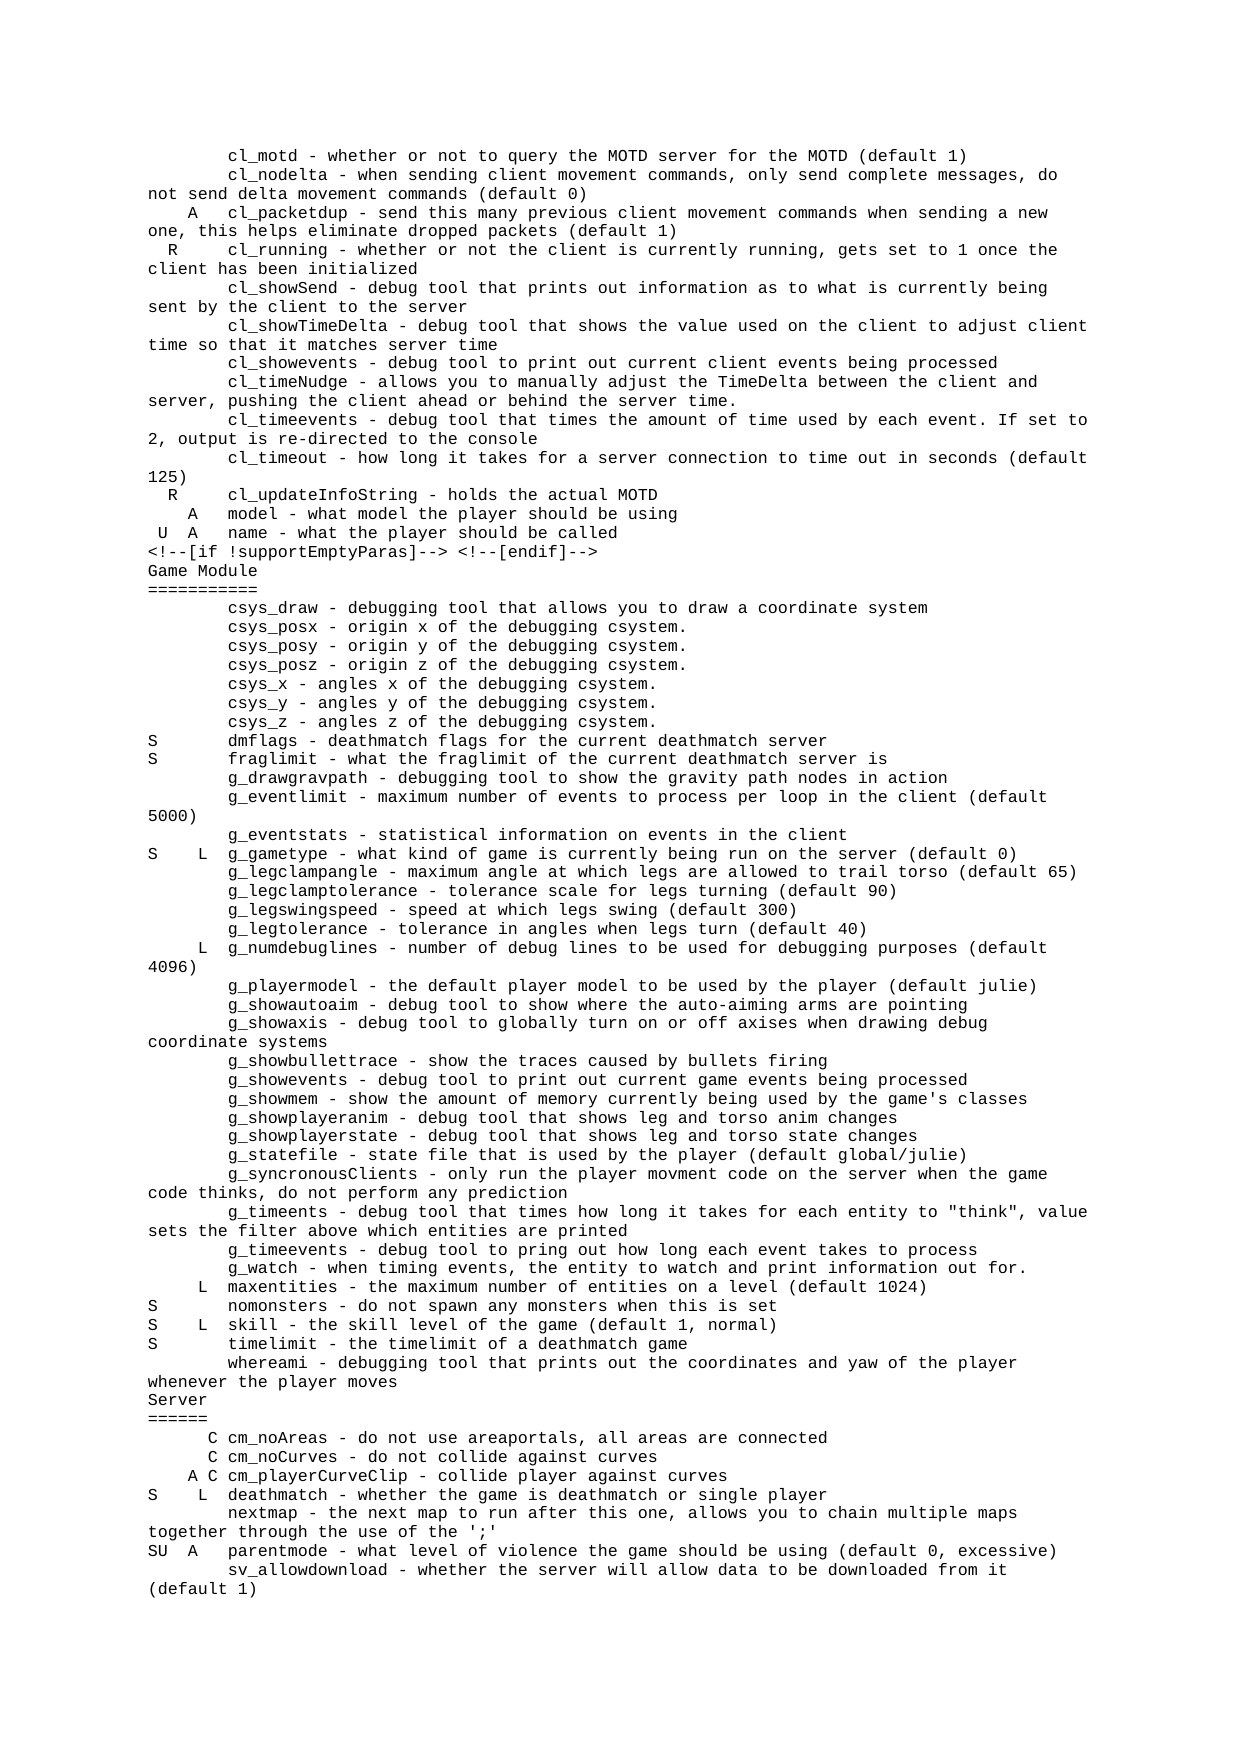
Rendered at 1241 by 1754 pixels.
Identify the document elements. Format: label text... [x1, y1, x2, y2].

text cl_motd - whether or not to query the MOTD server for the MOTD (default 1) [148, 148, 1093, 166]
text csys_posz - origin z of the debugging csystem. [148, 657, 1093, 676]
text g_showautoaim - debug tool to show where the auto-aiming arms are pointing [148, 996, 1093, 1015]
text g_playermodel - the default player model to be used by the player (default julie) [148, 977, 1093, 996]
text U A name - what the player should be called [148, 525, 1093, 543]
text ====== [148, 1411, 1093, 1430]
text R cl_running - whether or not the client is currently running, gets set to 1 once the client has been initialized [148, 242, 1093, 279]
text g_watch - when timing events, the entity to watch and print information out for. [148, 1260, 1093, 1279]
text C cm_noAreas - do not use areaportals, all areas are connected [148, 1430, 1093, 1448]
text csys_x - angles x of the debugging csystem. [148, 676, 1093, 694]
text cl_timeevents - debug tool that times the amount of time used by each event. If set to 2, output is re-directed to the console [148, 412, 1093, 449]
text g_legtolerance - tolerance in angles when legs turn (default 40) [148, 921, 1093, 939]
text cl_showSend - debug tool that prints out information as to what is currently being sent by the client to the server [148, 279, 1093, 317]
text csys_posx - origin x of the debugging csystem. [148, 619, 1093, 638]
text g_showplayeranim - debug tool that shows leg and torso anim changes [148, 1109, 1093, 1128]
text S fraglimit - what the fraglimit of the current deathmatch server is [148, 751, 1093, 770]
text S L skill - the skill level of the game (default 1, normal) [148, 1317, 1093, 1335]
text S L g_gametype - what kind of game is currently being run on the server (default 0) [148, 845, 1093, 864]
text g_legclamptolerance - tolerance scale for legs turning (default 90) [148, 883, 1093, 902]
text =========== [148, 581, 1093, 600]
text cl_nodelta - when sending client movement commands, only send complete messages, do not send delta movement commands (default 0) [148, 166, 1093, 204]
text Server [148, 1392, 1093, 1411]
text S dmflags - deathmatch flags for the current deathmatch server [148, 732, 1093, 751]
text g_showplayerstate - debug tool that shows leg and torso state changes [148, 1128, 1093, 1147]
text L maxentities - the maximum number of entities on a level (default 1024) [148, 1279, 1093, 1298]
text sv_allowdownload - whether the server will allow data to be downloaded from it (default 1) [148, 1562, 1093, 1599]
text R cl_updateInfoString - holds the actual MOTD [148, 487, 1093, 506]
text csys_z - angles z of the debugging csystem. [148, 713, 1093, 732]
text g_drawgravpath - debugging tool to show the gravity path nodes in action [148, 770, 1093, 789]
text g_statefile - state file that is used by the player (default global/julie) [148, 1147, 1093, 1166]
text A model - what model the player should be using [148, 506, 1093, 525]
text cl_timeout - how long it takes for a server connection to time out in seconds (default 125) [148, 449, 1093, 487]
text L g_numdebuglines - number of debug lines to be used for debugging purposes (default 4096) [148, 939, 1093, 977]
text csys_y - angles y of the debugging csystem. [148, 694, 1093, 713]
text csys_posy - origin y of the debugging csystem. [148, 638, 1093, 657]
text nextmap - the next map to run after this one, allows you to chain multiple maps together through the use of the ';' [148, 1505, 1093, 1543]
text g_legclampangle - maximum angle at which legs are allowed to trail torso (default 65) [148, 864, 1093, 883]
text Game Module [148, 562, 1093, 581]
text g_timeevents - debug tool to pring out how long each event takes to process [148, 1241, 1093, 1260]
text g_syncronousClients - only run the player movment code on the server when the game code thinks, do not perform any prediction [148, 1166, 1093, 1203]
text cl_showevents - debug tool to print out current client events being processed [148, 355, 1093, 374]
text A C cm_playerCurveClip - collide player against curves [148, 1467, 1093, 1486]
text g_timeents - debug tool that times how long it takes for each entity to "think", value sets the filter above which entities are printed [148, 1203, 1093, 1241]
text S L deathmatch - whether the game is deathmatch or single player [148, 1486, 1093, 1505]
text g_eventstats - statistical information on events in the client [148, 826, 1093, 845]
text g_showevents - debug tool to print out current game events being processed [148, 1071, 1093, 1090]
text S timelimit - the timelimit of a deathmatch game [148, 1335, 1093, 1354]
text SU A parentmode - what level of violence the game should be using (default 0, excessive) [148, 1543, 1093, 1562]
text g_showmem - show the amount of memory currently being used by the game's classes [148, 1090, 1093, 1109]
text whereami - debugging tool that prints out the coordinates and yaw of the player whenever the player moves [148, 1354, 1093, 1392]
text g_showbullettrace - show the traces caused by bullets firing [148, 1053, 1093, 1071]
text cl_showTimeDelta - debug tool that shows the value used on the client to adjust client time so that it matches server time [148, 317, 1093, 355]
text S nomonsters - do not spawn any monsters when this is set [148, 1298, 1093, 1317]
text A cl_packetdup - send this many previous client movement commands when sending a new one, this helps eliminate dropped packets (default 1) [148, 204, 1093, 242]
text g_eventlimit - maximum number of events to process per loop in the client (default 5000) [148, 789, 1093, 826]
text cl_timeNudge - allows you to manually adjust the TimeDelta between the client and server, pushing the client ahead or behind the server time. [148, 374, 1093, 412]
text csys_draw - debugging tool that allows you to draw a coordinate system [148, 600, 1093, 619]
text <!--[if !supportEmptyParas]--> <!--[endif]--> [148, 543, 1093, 562]
text C cm_noCurves - do not collide against curves [148, 1448, 1093, 1467]
text g_showaxis - debug tool to globally turn on or off axises when drawing debug coordinate systems [148, 1015, 1093, 1053]
text g_legswingspeed - speed at which legs swing (default 300) [148, 902, 1093, 921]
